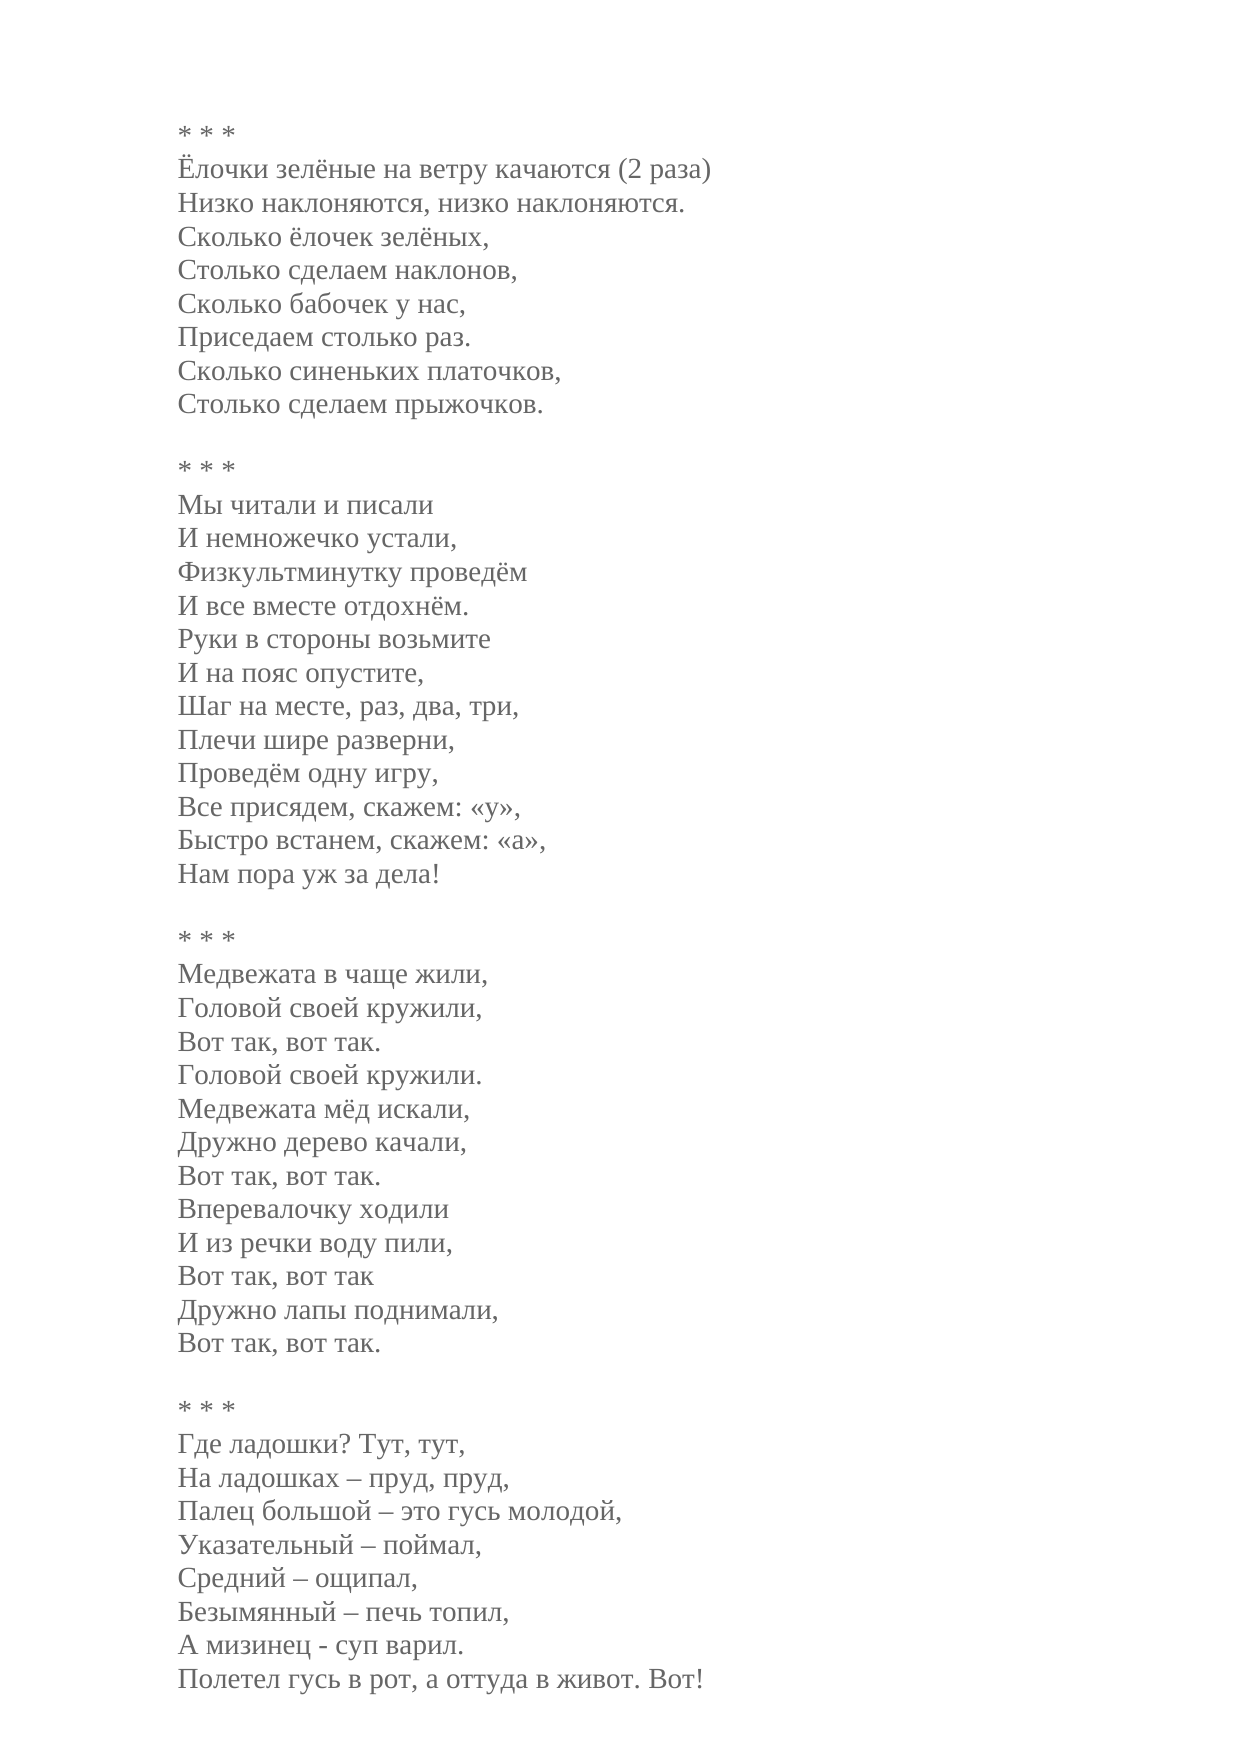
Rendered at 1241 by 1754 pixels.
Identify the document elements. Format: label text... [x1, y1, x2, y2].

text Сколько ёлочек зелёных, [177, 219, 1152, 252]
text Полетел гусь в рот, а оттуда в живот. Вот! [177, 1661, 1152, 1694]
text Вот так, вот так. [177, 1326, 1152, 1359]
text Шаг на месте, раз, два, три, [177, 688, 1152, 722]
text А мизинец - суп варил. [177, 1627, 1152, 1661]
text И на пояс опустите, [177, 655, 1152, 688]
text Дружно дерево качали, [177, 1124, 1152, 1158]
text Вот так, вот так [177, 1258, 1152, 1292]
text Указательный – поймал, [177, 1527, 1152, 1560]
text Ёлочки зелёные на ветру качаются (2 раза) [177, 152, 1152, 185]
text Низко наклоняются, низко наклоняются. [177, 185, 1152, 219]
text Медвежата мёд искали, [177, 1091, 1152, 1124]
text Головой своей кружили, [177, 990, 1152, 1024]
text Столько сделаем наклонов, [177, 252, 1152, 286]
text Вот так, вот так. [177, 1024, 1152, 1057]
text Дружно лапы поднимали, [177, 1292, 1152, 1326]
text Средний – ощипал, [177, 1560, 1152, 1594]
text * * * [177, 923, 1152, 957]
text Нам пора уж за дела! [177, 856, 1152, 889]
text На ладошках – пруд, пруд, [177, 1460, 1152, 1493]
text Сколько синеньких платочков, [177, 353, 1152, 386]
text * * * [177, 118, 1152, 152]
text И немножечко устали, [177, 521, 1152, 554]
text И все вместе отдохнём. [177, 588, 1152, 621]
text Все присядем, скажем: «у», [177, 789, 1152, 822]
text Столько сделаем прыжочков. [177, 386, 1152, 420]
text Сколько бабочек у нас, [177, 286, 1152, 319]
text Физкультминутку проведём [177, 554, 1152, 588]
text Быстро встанем, скажем: «а», [177, 822, 1152, 856]
text Проведём одну игру, [177, 755, 1152, 789]
text Где ладошки? Тут, тут, [177, 1426, 1152, 1460]
text * * * [177, 1393, 1152, 1426]
text Приседаем столько раз. [177, 319, 1152, 353]
text Плечи шире разверни, [177, 722, 1152, 755]
text Медвежата в чаще жили, [177, 957, 1152, 990]
text Вперевалочку ходили [177, 1191, 1152, 1225]
text Руки в стороны возьмите [177, 621, 1152, 655]
text Вот так, вот так. [177, 1158, 1152, 1191]
text Безымянный – печь топил, [177, 1594, 1152, 1627]
text И из речки воду пили, [177, 1225, 1152, 1258]
text * * * [177, 453, 1152, 487]
text Палец большой – это гусь молодой, [177, 1493, 1152, 1527]
text Головой своей кружили. [177, 1057, 1152, 1091]
text Мы читали и писали [177, 487, 1152, 521]
